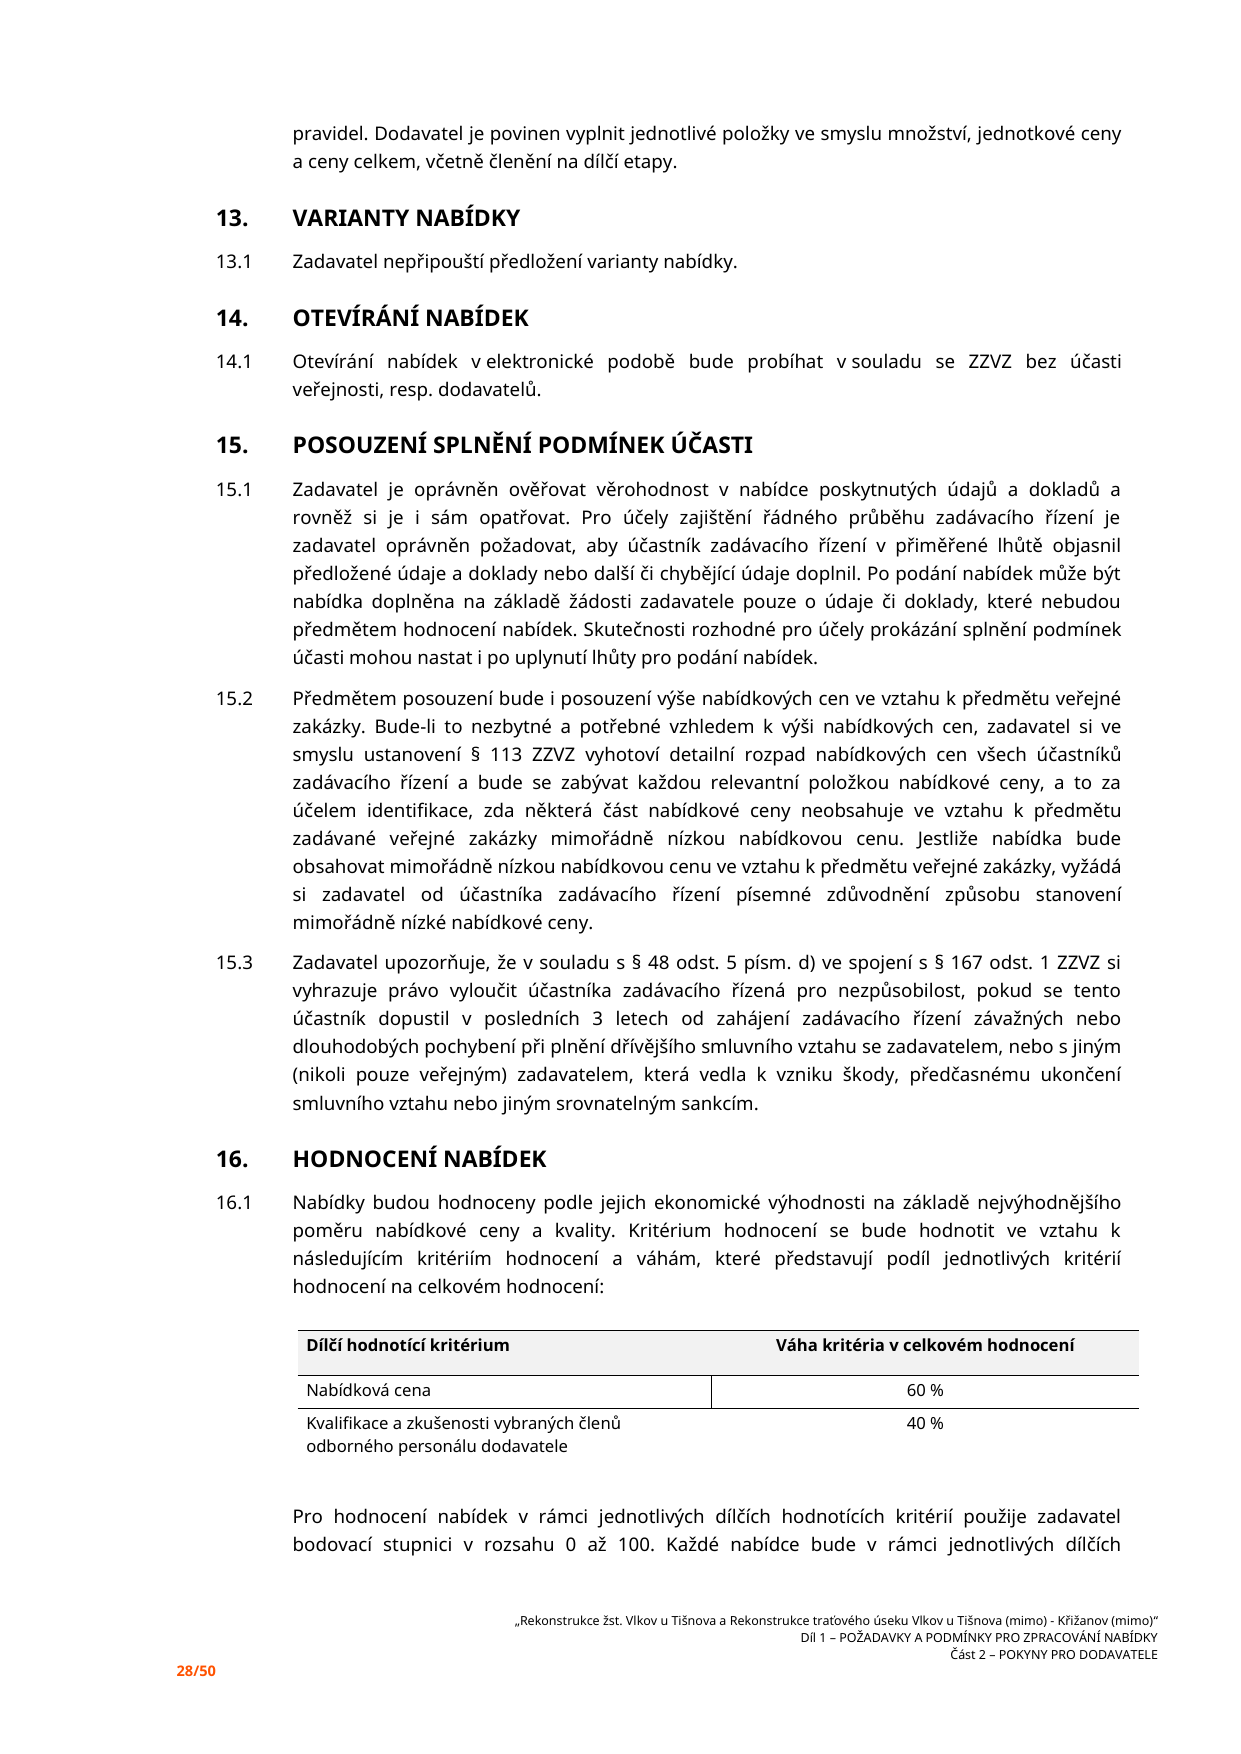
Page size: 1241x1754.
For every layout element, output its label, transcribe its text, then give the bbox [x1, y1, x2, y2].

table_cell 60 % [712, 1376, 1139, 1408]
text Předmětem posouzení bude i posouzení výše nabídkových cen ve vztahu k předmětu veřejné zakázky. Bude-li to nezbytné a potřebné vzhledem k výši nabídkových cen, zadavatel si ve smyslu ustanovení § 113 ZZVZ vyhotoví detailní rozpad nabídkových cen všech účastníků zadávacího řízení a bude se zabývat každou relevantní položkou nabídkové ceny, a to za účelem identifikace, zda některá část nabídkové ceny neobsahuje ve vztahu k předmětu zadávané veřejné zakázky mimořádně nízkou nabídkovou cenu. Jestliže nabídka bude obsahovat mimořádně nízkou nabídkovou cenu ve vztahu k předmětu veřejné zakázky, vyžádá si zadavatel od účastníka zadávacího řízení písemné zdůvodnění způsobu stanovení mimořádně nízké nabídkové ceny. [216, 685, 1122, 935]
text Nabídky budou hodnoceny podle jejich ekonomické výhodnosti na základě nejvýhodnějšího poměru nabídkové ceny a kvality. Kritérium hodnocení se bude hodnotit ve vztahu k následujícím kritériím hodnocení a váhám, které představují podíl jednotlivých kritérií hodnocení na celkovém hodnocení: [216, 1190, 1122, 1299]
text HODNOCENÍ NABÍDEK [216, 1143, 1122, 1174]
text Zadavatel upozorňuje, že v souladu s § 48 odst. 5 písm. d) ve spojení s § 167 odst. 1 ZZVZ si vyhrazuje právo vyloučit účastníka zadávacího řízená pro nezpůsobilost, pokud se tento účastník dopustil v posledních 3 letech od zahájení zadávacího řízení závažných nebo dlouhodobých pochybení při plnění dřívějšího smluvního vztahu se zadavatelem, nebo s jiným (nikoli pouze veřejným) zadavatelem, která vedla k vzniku škody, předčasnému ukončení smluvního vztahu nebo jiným srovnatelným sankcím. [216, 950, 1122, 1115]
table_cell Nabídková cena [298, 1376, 711, 1408]
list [292, 1504, 1122, 1557]
text VARIANTY NABÍDKY [216, 202, 1122, 233]
text Zadavatel je oprávněn ověřovat věrohodnost v nabídce poskytnutých údajů a dokladů a rovněž si je i sám opatřovat. Pro účely zajištění řádného průběhu zadávacího řízení je zadavatel oprávněn požadovat, aby účastník zadávacího řízení v přiměřené lhůtě objasnil předložené údaje a doklady nebo další či chybějící údaje doplnil. Po podání nabídek může být nabídka doplněna na základě žádosti zadavatele pouze o údaje či doklady, které nebudou předmětem hodnocení nabídek. Skutečnosti rozhodné pro účely prokázání splnění podmínek účasti mohou nastat i po uplynutí lhůty pro podání nabídek. [216, 476, 1122, 670]
text OTEVÍRÁNÍ NABÍDEK [216, 302, 1122, 333]
text POSOUZENÍ SPLNĚNÍ PODMÍNEK ÚČASTI [216, 429, 1122, 461]
table_cell Kvalifikace a zkušenosti vybraných členů odborného personálu dodavatele [298, 1409, 711, 1463]
text Otevírání nabídek v elektronické podobě bude probíhat v souladu se ZZVZ bez účasti veřejnosti, resp. dodavatelů. [216, 348, 1122, 402]
table_header Váha kritéria v celkovém hodnocení [711, 1331, 1139, 1375]
text Zadavatel nepřipouští předložení varianty nabídky. [216, 248, 1122, 274]
table_header Dílčí hodnotící kritérium [298, 1331, 711, 1375]
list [292, 121, 1122, 174]
table_cell 40 % [711, 1409, 1139, 1463]
